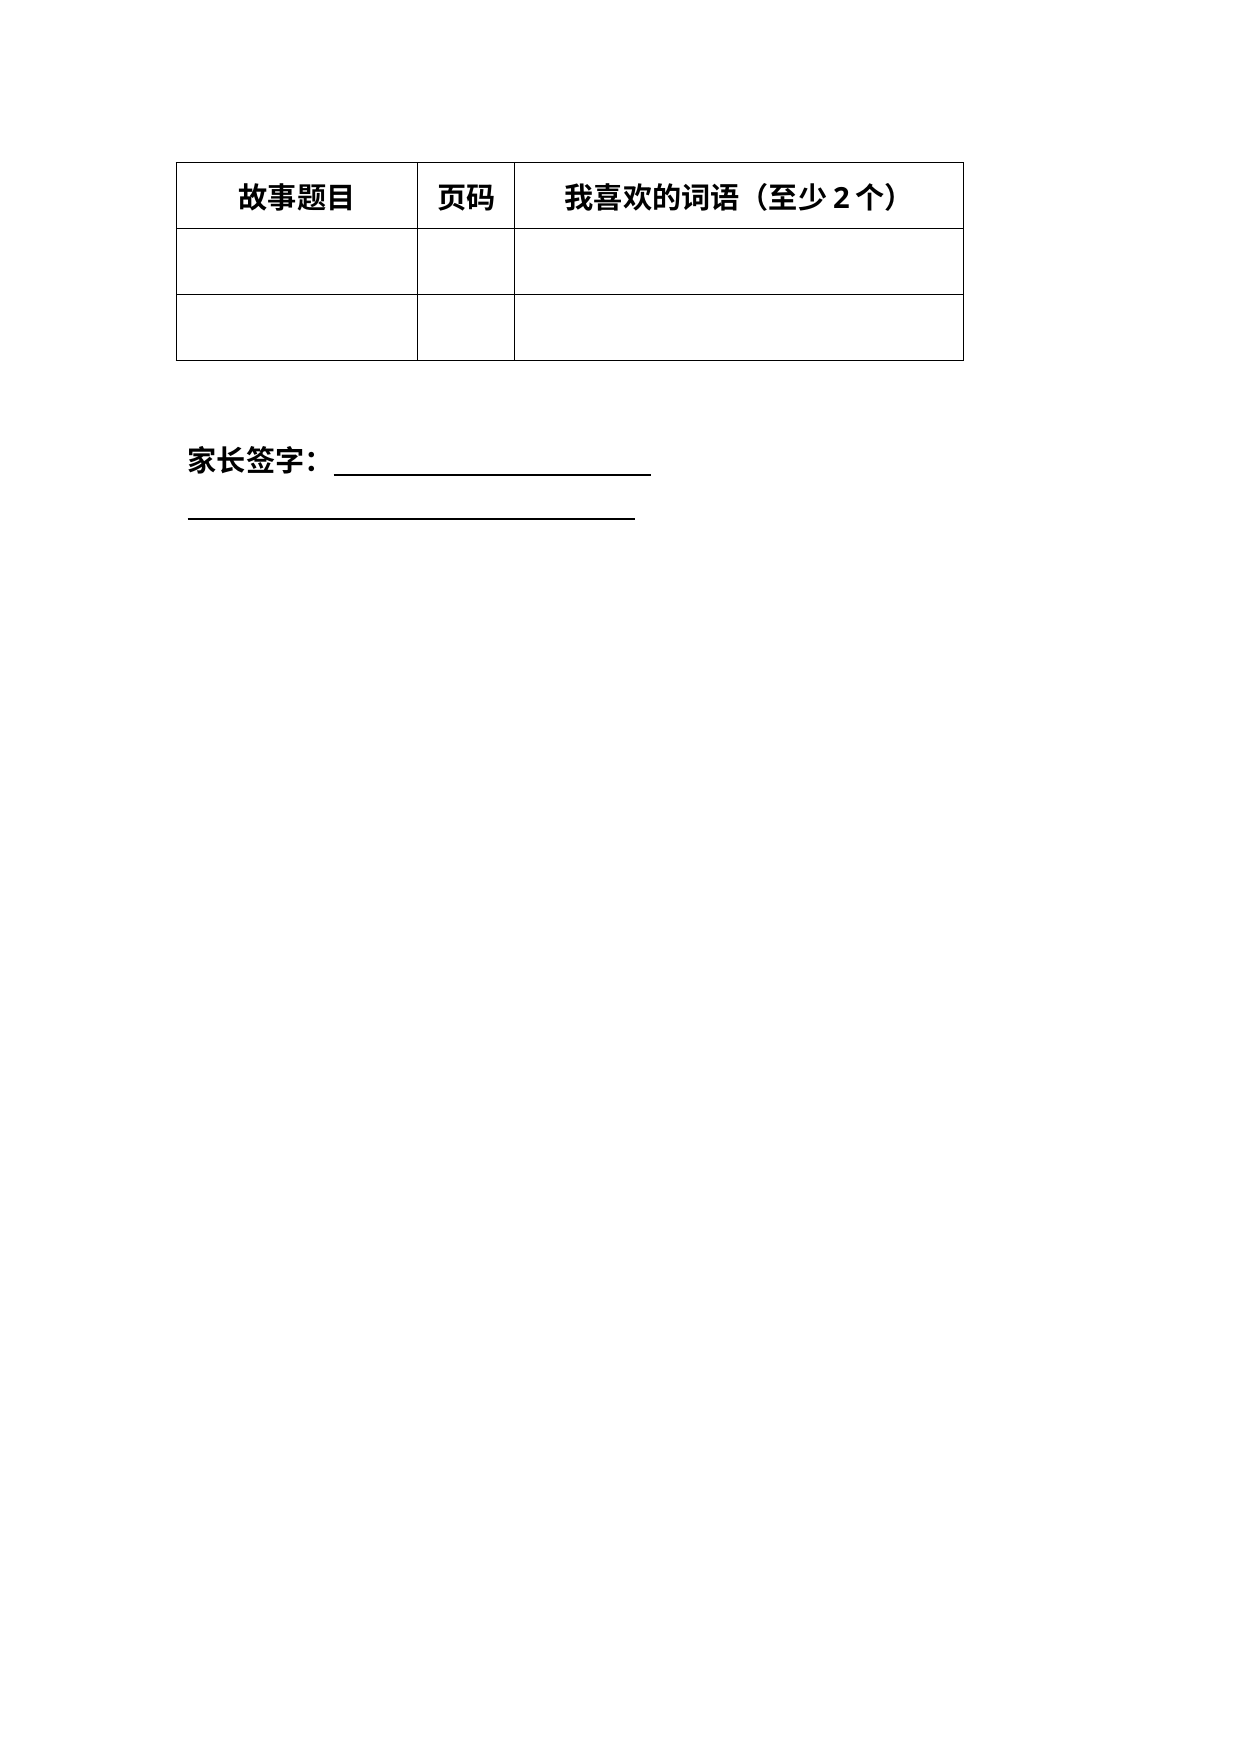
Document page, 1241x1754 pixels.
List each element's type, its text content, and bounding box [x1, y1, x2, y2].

table_cell [177, 229, 417, 294]
table_header 故事题目 [177, 163, 417, 228]
table_cell [515, 229, 963, 294]
text 家长签字： [187, 426, 1053, 491]
table_cell [177, 295, 417, 360]
table_cell [418, 229, 514, 294]
table_cell [418, 295, 514, 360]
table_header 我喜欢的词语（至少2个） [515, 163, 963, 228]
table_header 页码 [418, 163, 514, 228]
table_cell [515, 295, 963, 360]
